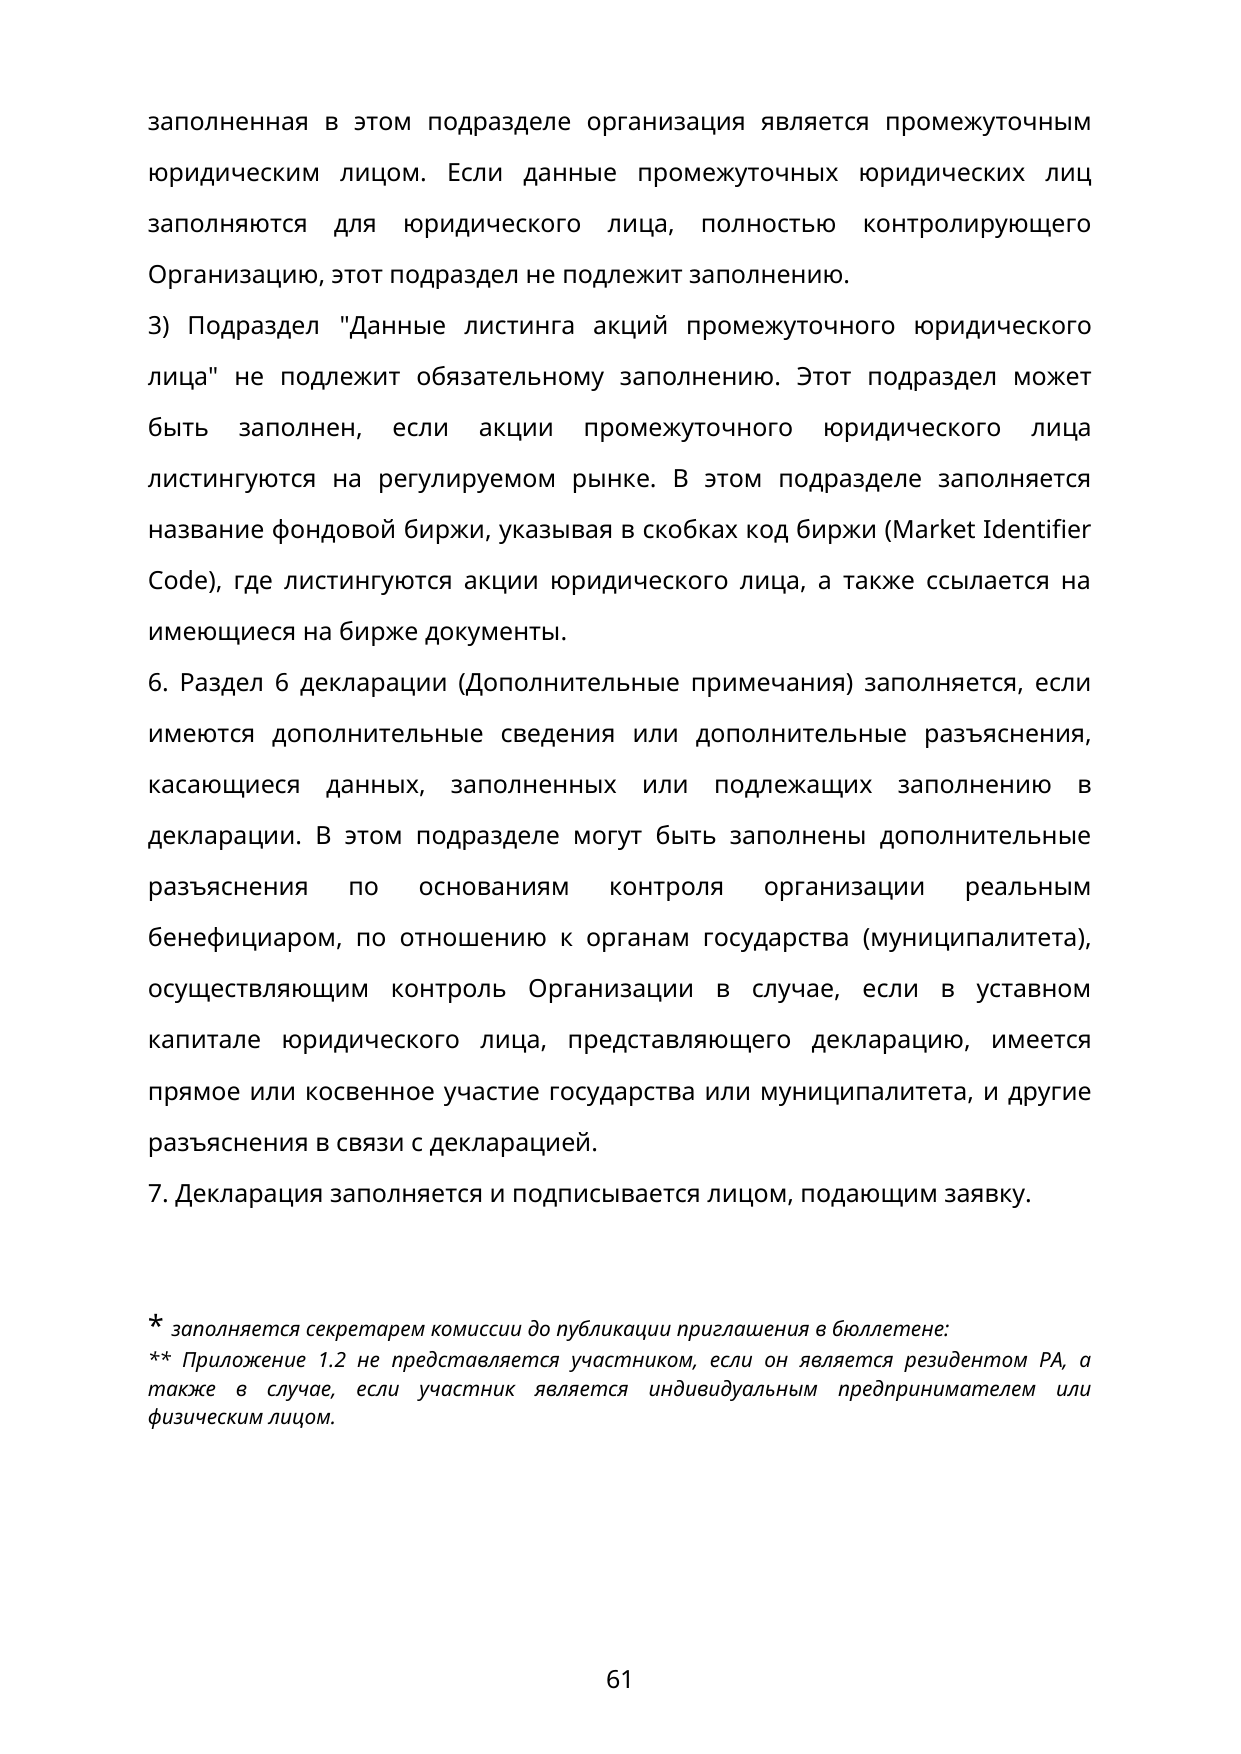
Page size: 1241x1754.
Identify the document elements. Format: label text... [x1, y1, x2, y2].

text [148, 103, 1092, 291]
text * заполняется секретарем комиссии до публикации приглашения в бюллетене: [148, 1306, 1092, 1345]
text ** Приложение 1.2 не представляется участником, если он является резидентом РА, а также в случае, если участник является индивидуальным предпринимателем или физическим лицом. [148, 1345, 1092, 1431]
text 6. Раздел 6 декларации (Дополнительные примечания) заполняется, если имеются дополнительные сведения или дополнительные разъяснения, касающиеся данных, заполненных или подлежащих заполнению в декларации. В этом подразделе могут быть заполнены дополнительные разъяснения по основаниям контроля организации реальным бенефициаром, по отношению к органам государства (муниципалитета), осуществляющим контроль Организации в случае, если в уставном капитале юридического лица, представляющего декларацию, имеется прямое или косвенное участие государства или муниципалитета, и другие разъяснения в связи с декларацией. [148, 665, 1092, 1158]
text 3) Подраздел "Данные листинга акций промежуточного юридического лица" не подлежит обязательному заполнению. Этот подраздел может быть заполнен, если акции промежуточного юридического лица листингуются на регулируемом рынке. В этом подразделе заполняется название фондовой биржи, указывая в скобках код биржи (Market Identifier Code), где листингуются акции юридического лица, а также ссылается на имеющиеся на бирже документы. [148, 308, 1092, 648]
text 7. Декларация заполняется и подписывается лицом, подающим заявку. [148, 1175, 1092, 1209]
